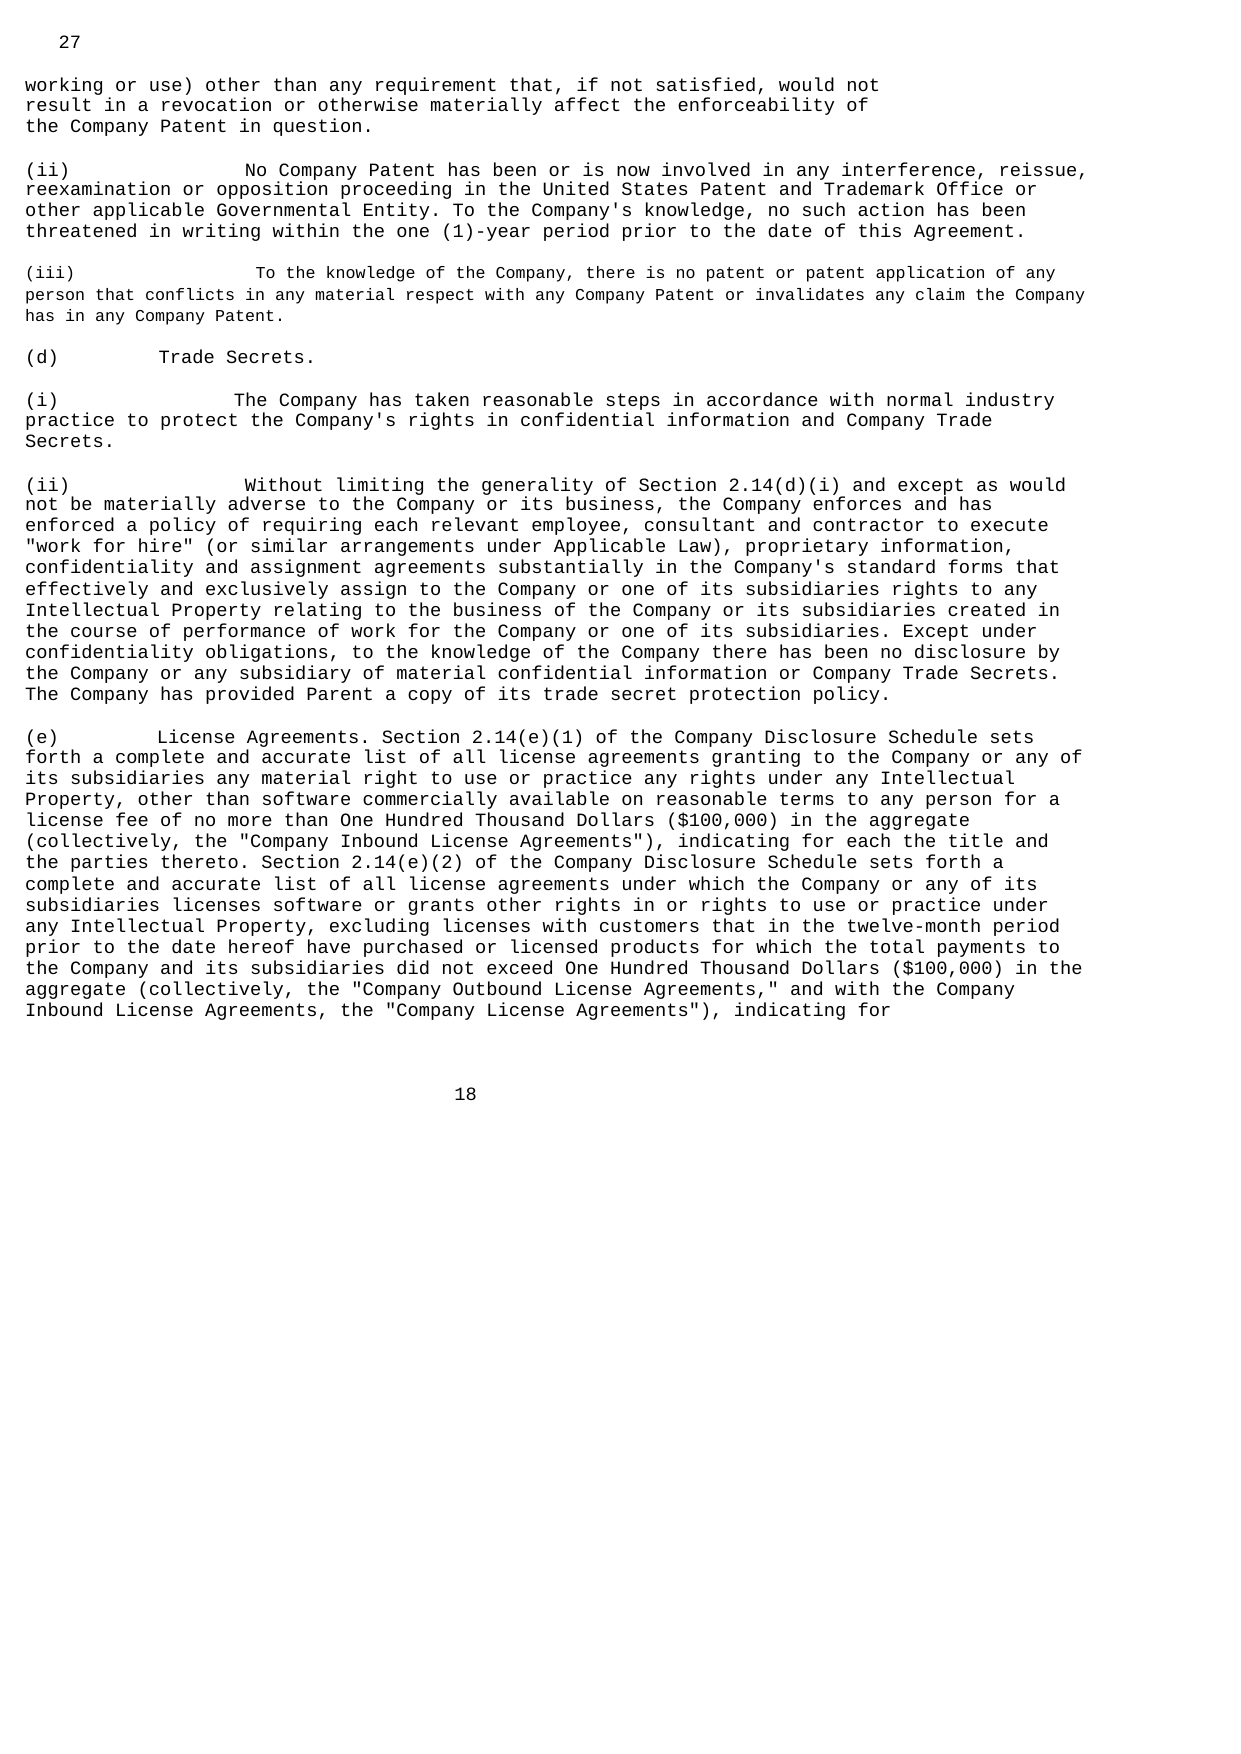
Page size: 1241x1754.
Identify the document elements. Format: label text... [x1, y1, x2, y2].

text working or use) other than any requirement that, if not satisfied, would not result in a revocation or otherwise materially affect the enforceability of the Company Patent in question. [25, 75, 894, 138]
list To the knowledge of the Company, there is no patent or patent application of any person that conflicts in any material respect with any Company Patent or invalidates any claim the Company has in any Company Patent. [25, 264, 1090, 327]
list The Company has taken reasonable steps in accordance with normal industry practice to protect the Company's rights in confidential information and Company Trade Secrets. [25, 390, 1090, 453]
list Without limiting the generality of Section 2.14(d)(i) and except as would not be materially adverse to the Company or its business, the Company enforces and has enforced a policy of requiring each relevant employee, consultant and contractor to execute "work for hire" (or similar arrangements under Applicable Law), proprietary information, confidentiality and assignment agreements substantially in the Company's standard forms that effectively and exclusively assign to the Company or one of its subsidiaries rights to any Intellectual Property relating to the business of the Company or its subsidiaries created in the course of performance of work for the Company or one of its subsidiaries. Except under confidentiality obligations, to the knowledge of the Company there has been no disclosure by the Company or any subsidiary of material confidential information or Company Trade Secrets. The Company has provided Parent a copy of its trade secret protection policy. [25, 474, 1090, 706]
list License Agreements. Section 2.14(e)(1) of the Company Disclosure Schedule sets forth a complete and accurate list of all license agreements granting to the Company or any of its subsidiaries any material right to use or practice any rights under any Intellectual Property, other than software commercially available on reasonable terms to any person for a license fee of no more than One Hundred Thousand Dollars ($100,000) in the aggregate (collectively, the "Company Inbound License Agreements"), indicating for each the title and the parties thereto. Section 2.14(e)(2) of the Company Disclosure Schedule sets forth a complete and accurate list of all license agreements under which the Company or any of its subsidiaries licenses software or grants other rights in or rights to use or practice under any Intellectual Property, excluding licenses with customers that in the twelve-month period prior to the date hereof have purchased or licensed products for which the total payments to the Company and its subsidiaries did not exceed One Hundred Thousand Dollars ($100,000) in the aggregate (collectively, the "Company Outbound License Agreements," and with the Company Inbound License Agreements, the "Company License Agreements"), indicating for [25, 727, 1090, 1022]
text 27 [58, 32, 1090, 54]
list Trade Secrets. [25, 348, 1090, 369]
text 18 [454, 1085, 1090, 1106]
list No Company Patent has been or is now involved in any interference, reissue, reexamination or opposition proceeding in the United States Patent and Trademark Office or other applicable Governmental Entity. To the Company's knowledge, no such action has been threatened in writing within the one (1)-year period prior to the date of this Agreement. [25, 159, 1090, 243]
